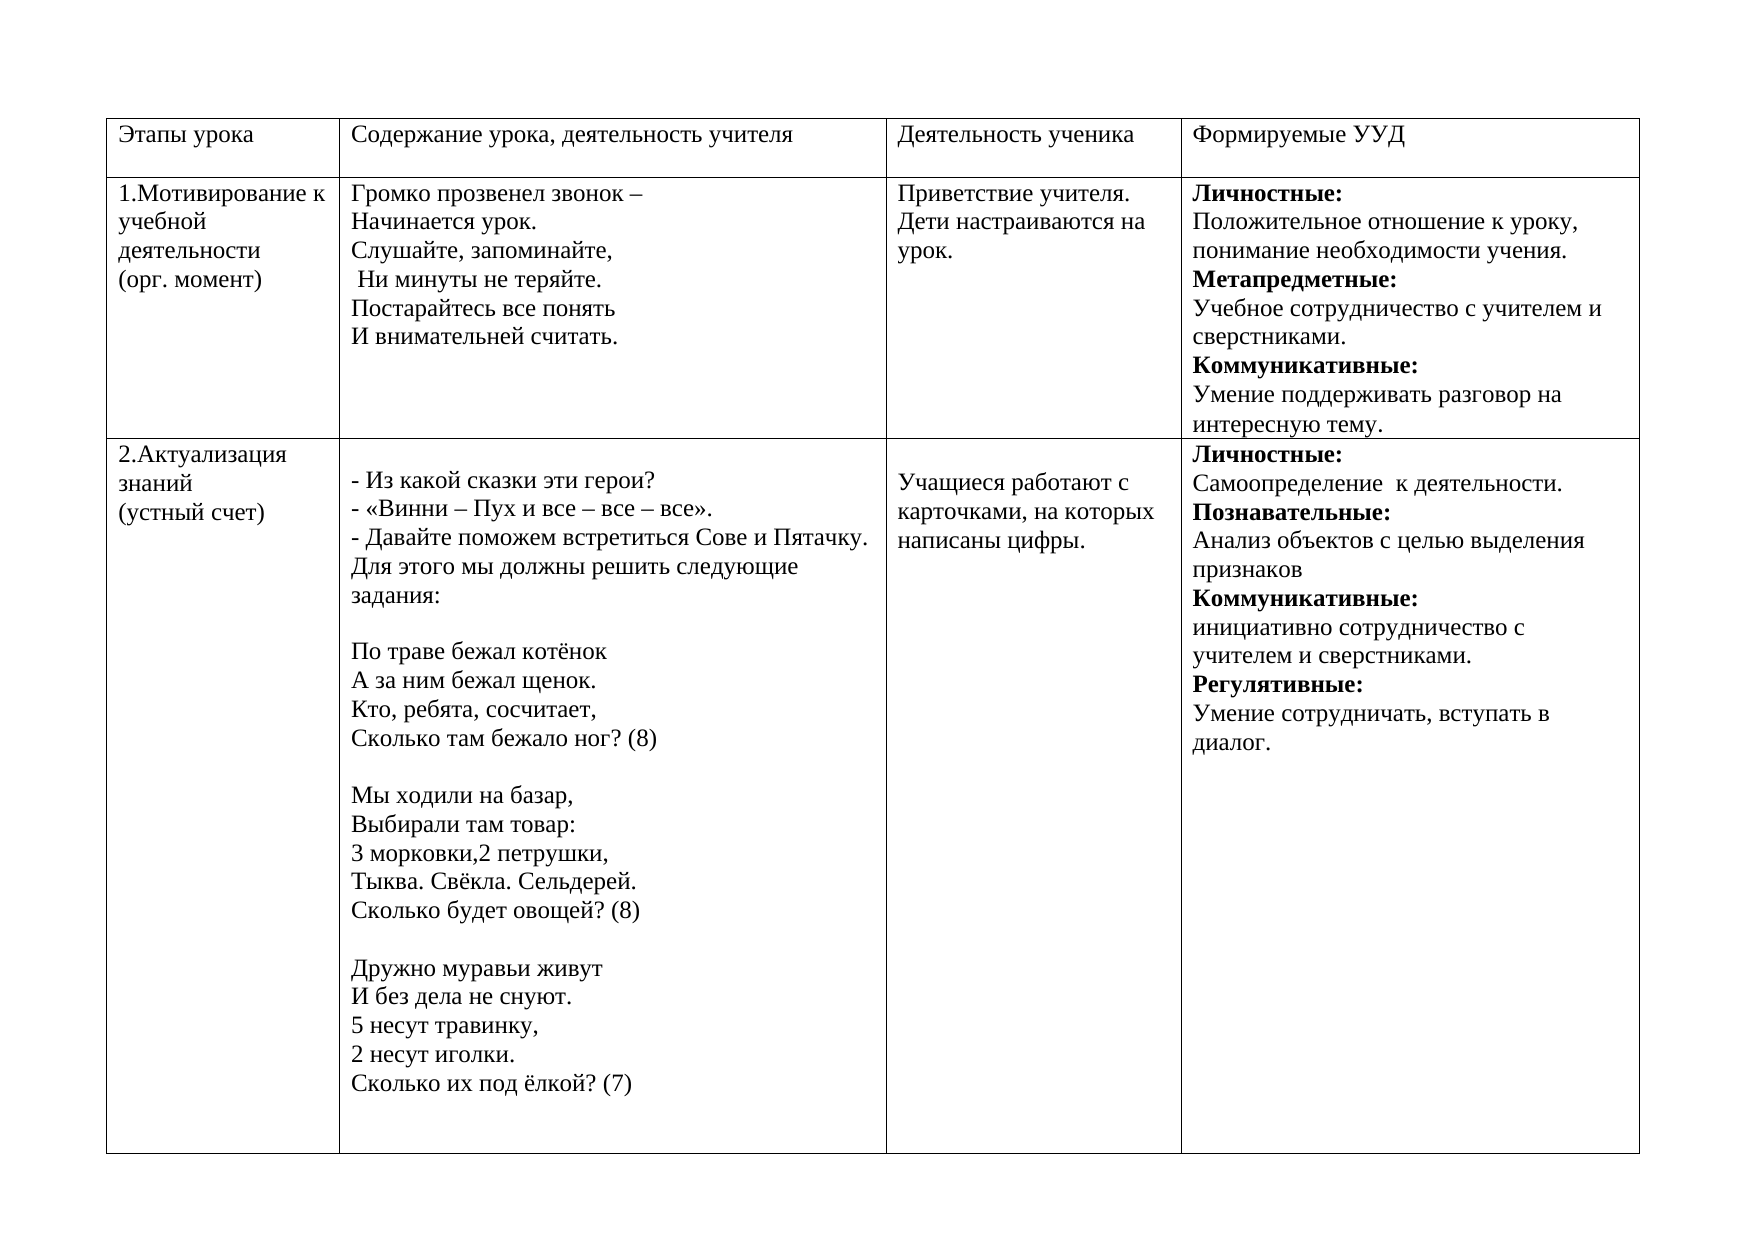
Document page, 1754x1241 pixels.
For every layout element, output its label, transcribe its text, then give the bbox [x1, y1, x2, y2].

table_cell Личностные: Положительное отношение к уроку, понимание необходимости учения. Метапредметные: Учебное сотрудничество с учителем и сверстниками. Коммуникативные: Умение поддерживать разговор на интересную тему. [1182, 178, 1639, 438]
table_header Формируемые УУД [1182, 119, 1639, 177]
table_header Содержание урока, деятельность учителя [340, 119, 886, 177]
table_header Деятельность ученика [887, 119, 1181, 177]
table_cell Приветствие учителя. Дети настраиваются на урок. [887, 178, 1181, 438]
table_cell 1.Мотивирование к учебной деятельности (орг. момент) [107, 178, 339, 438]
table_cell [887, 439, 1181, 1153]
table_header Этапы урока [107, 119, 339, 177]
table_cell Громко прозвенел звонок – Начинается урок. Слушайте, запоминайте, Ни минуты не теряйте. Постарайтесь все понять И внимательней считать. [340, 178, 886, 438]
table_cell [107, 439, 339, 1153]
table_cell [340, 439, 886, 1153]
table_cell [1182, 439, 1639, 1153]
